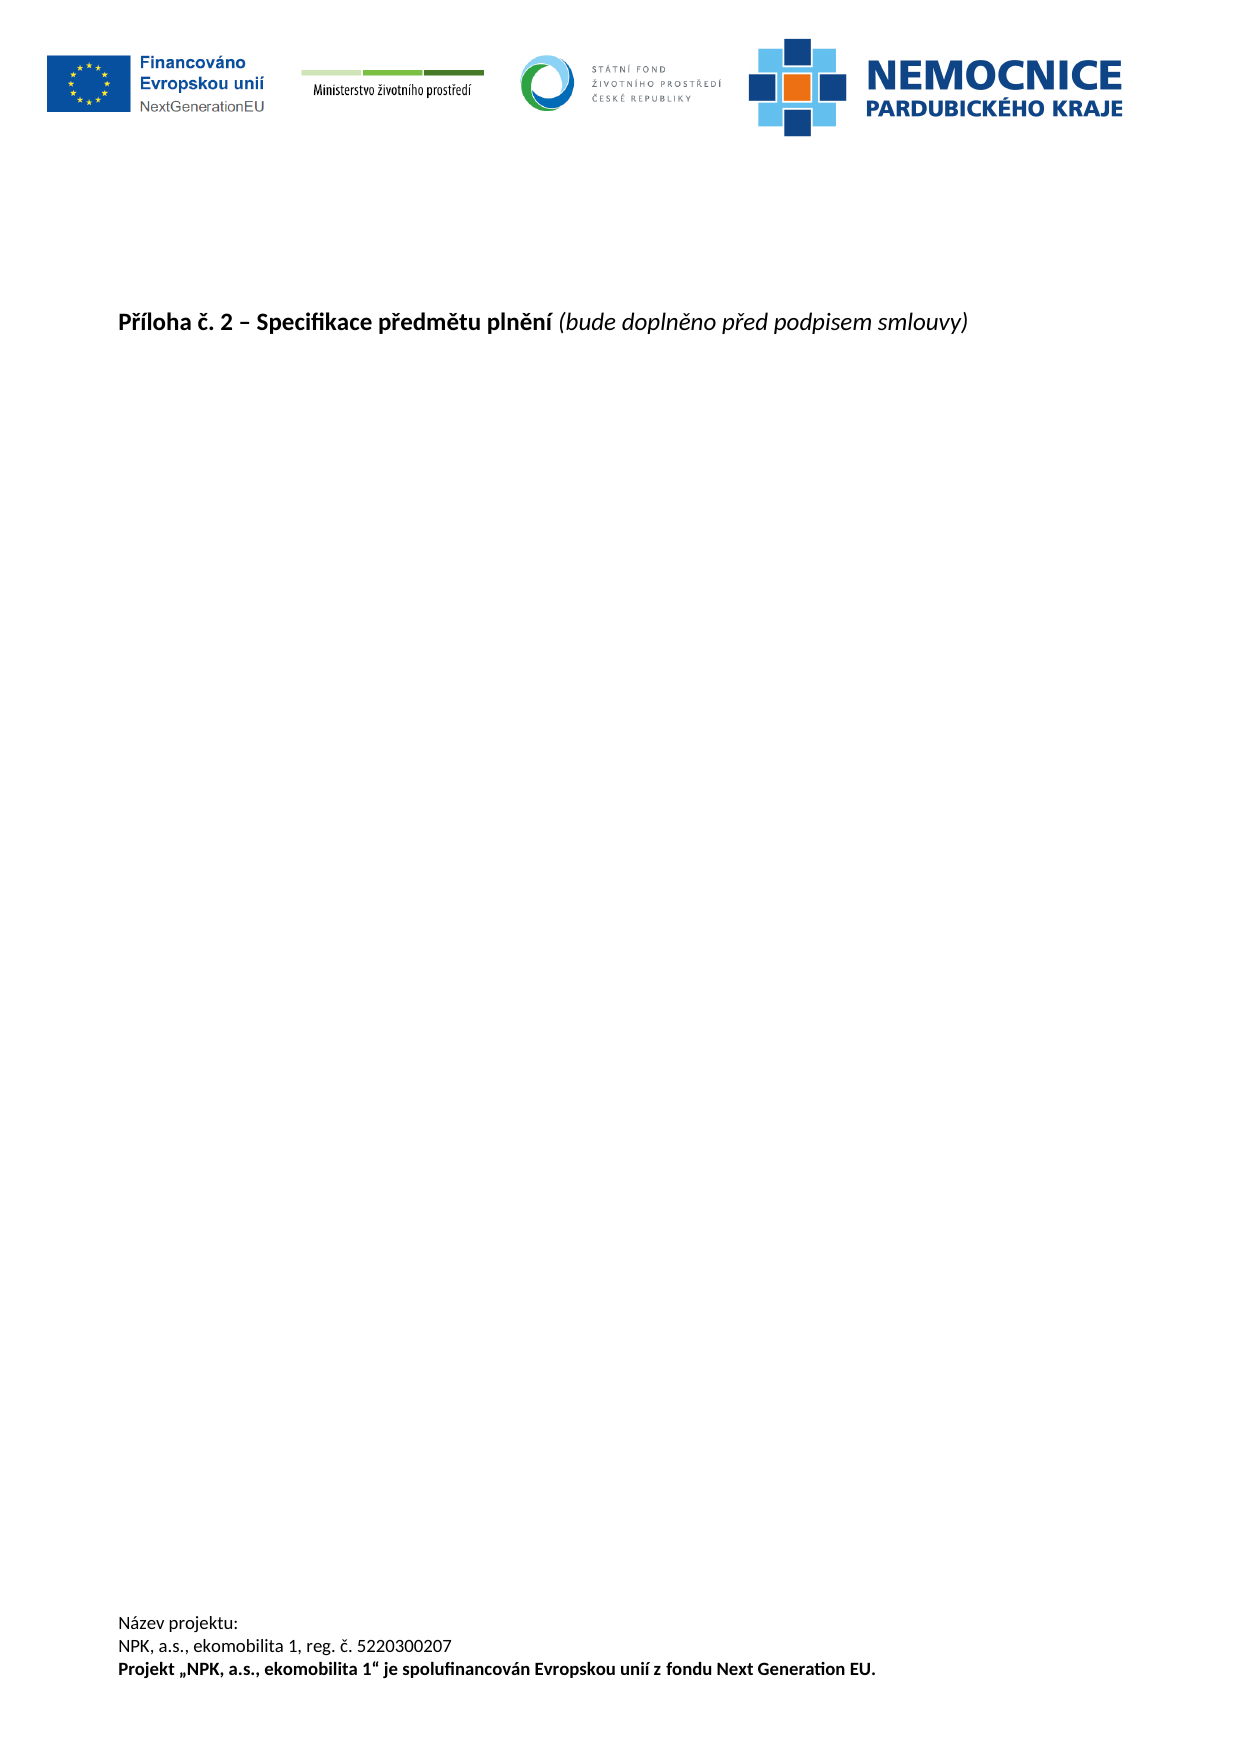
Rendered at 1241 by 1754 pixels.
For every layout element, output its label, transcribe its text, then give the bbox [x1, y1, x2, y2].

picture [44, 49, 723, 115]
text Příloha č. 2 – Specifikace předmětu plnění (bude doplněno před podpisem smlouvy) [118, 306, 1122, 336]
picture [747, 37, 1123, 138]
